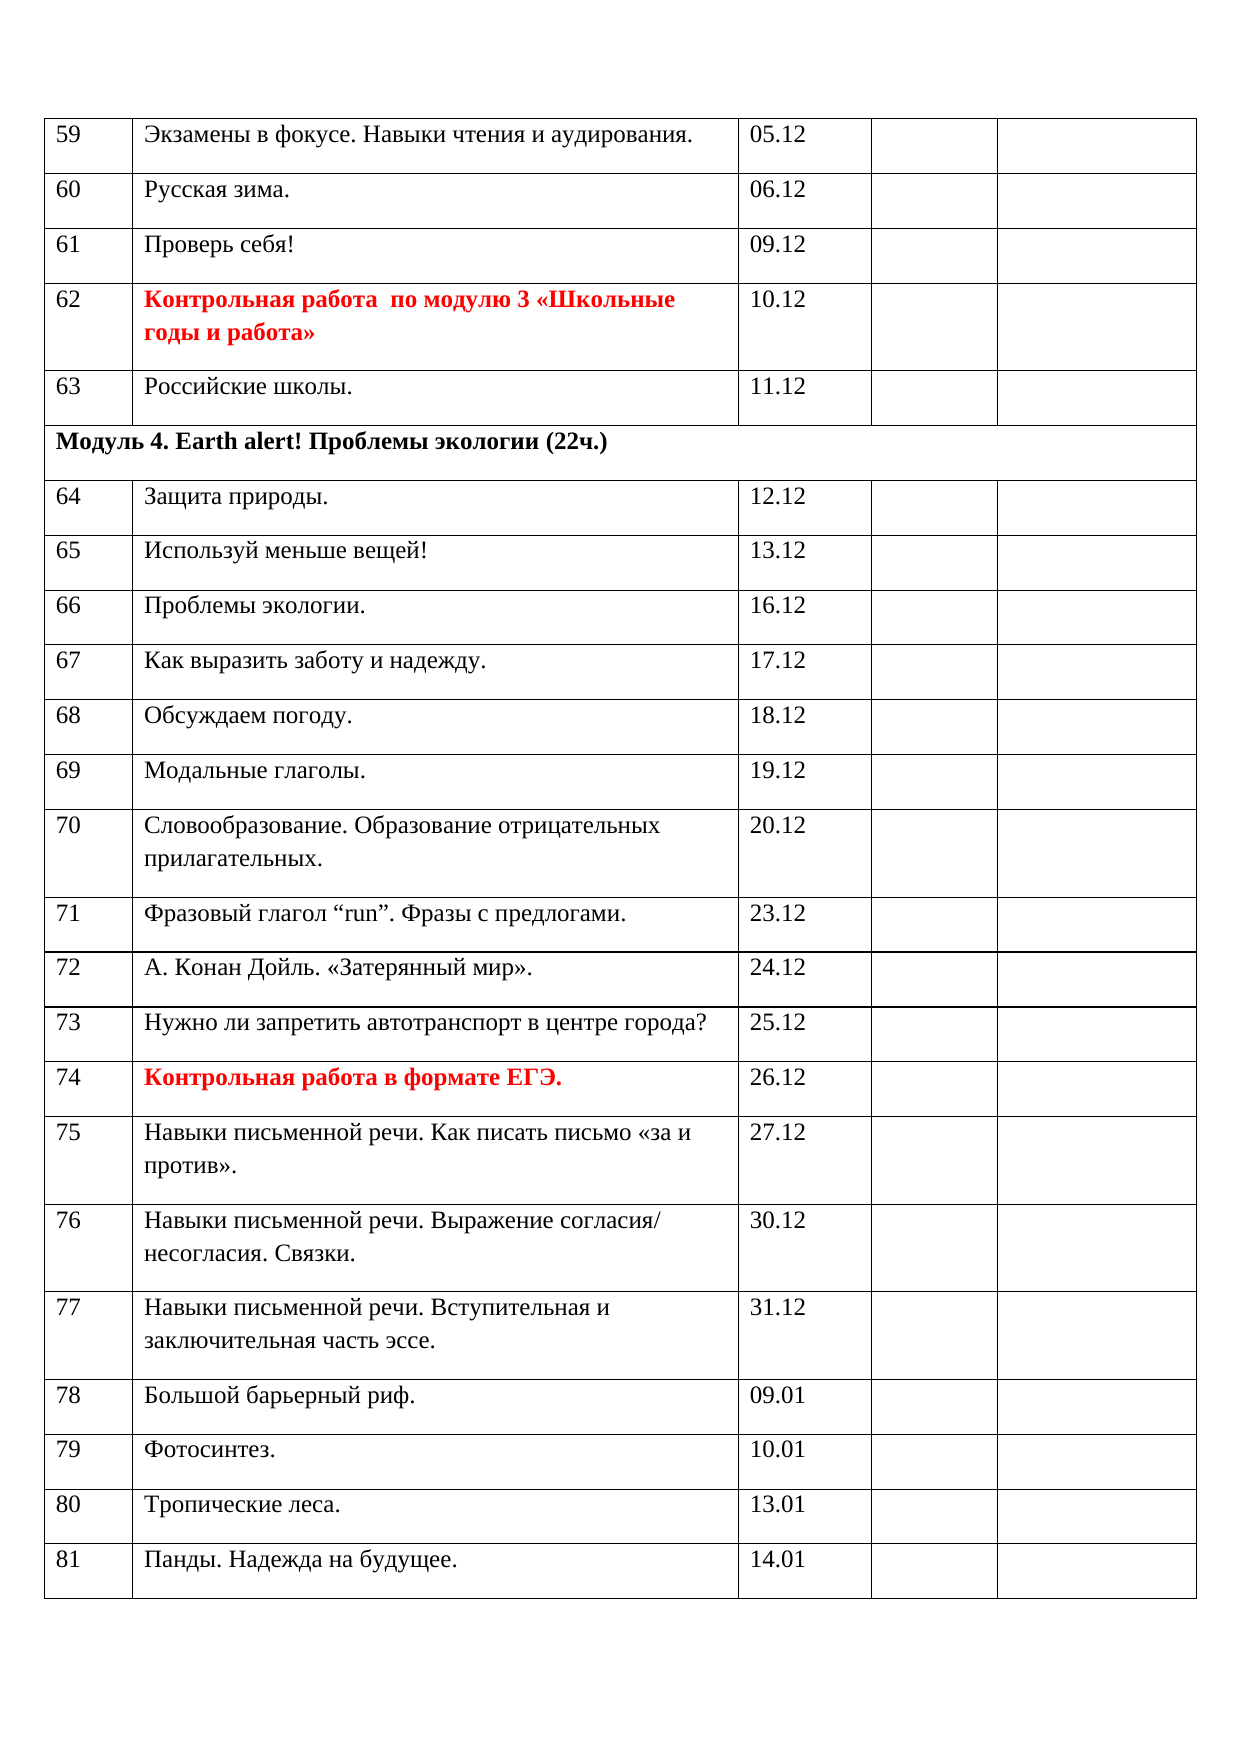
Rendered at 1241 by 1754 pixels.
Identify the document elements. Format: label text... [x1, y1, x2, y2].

table_cell [872, 174, 997, 228]
table_cell Используй меньше вещей! [133, 536, 738, 589]
table_cell [998, 755, 1196, 809]
table_cell Тропические леса. [133, 1490, 738, 1543]
table_cell [998, 119, 1196, 173]
table_cell Как выразить заботу и надежду. [133, 645, 738, 699]
table_cell [998, 1292, 1196, 1379]
table_cell 09.12 [739, 229, 871, 283]
table_cell 81 [45, 1544, 132, 1598]
table_cell Обсуждаем погоду. [133, 700, 738, 754]
table_cell [998, 1205, 1196, 1291]
table_cell 17.12 [739, 645, 871, 699]
table_cell [872, 1008, 997, 1061]
table_cell 75 [45, 1117, 132, 1204]
table_cell А. Конан Дойль. «Затерянный мир». [133, 953, 738, 1006]
table_cell Контрольная работа в формате ЕГЭ. [133, 1062, 738, 1116]
table_cell Российские школы. [133, 371, 738, 425]
table_cell [998, 481, 1196, 534]
table_cell 31.12 [739, 1292, 871, 1379]
table_cell [872, 481, 997, 534]
table_cell [998, 591, 1196, 644]
table_cell 26.12 [739, 1062, 871, 1116]
table_cell [998, 898, 1196, 951]
table_cell [872, 536, 997, 589]
table_cell Панды. Надежда на будущее. [133, 1544, 738, 1598]
table_cell [998, 229, 1196, 283]
table_cell Проверь себя! [133, 229, 738, 283]
table_cell 16.12 [739, 591, 871, 644]
table_cell [872, 1380, 997, 1433]
table_cell 68 [45, 700, 132, 754]
table_cell [998, 810, 1196, 897]
table_cell 20.12 [739, 810, 871, 897]
table_cell [998, 174, 1196, 228]
table_cell 10.01 [739, 1435, 871, 1488]
table_cell [872, 229, 997, 283]
table_cell [998, 1380, 1196, 1433]
table_cell 65 [45, 536, 132, 589]
table_cell Защита природы. [133, 481, 738, 534]
table_cell Модальные глаголы. [133, 755, 738, 809]
table_cell [872, 1062, 997, 1116]
table_cell Фотосинтез. [133, 1435, 738, 1488]
table_cell 19.12 [739, 755, 871, 809]
table_cell Фразовый глагол “run”. Фразы с предлогами. [133, 898, 738, 951]
table_cell 60 [45, 174, 132, 228]
table_cell 63 [45, 371, 132, 425]
table_cell 18.12 [739, 700, 871, 754]
table_cell [998, 1544, 1196, 1598]
table_cell 30.12 [739, 1205, 871, 1291]
table_cell 78 [45, 1380, 132, 1433]
table_cell 73 [45, 1008, 132, 1061]
table_cell 23.12 [739, 898, 871, 951]
table_cell [998, 645, 1196, 699]
table_cell 09.01 [739, 1380, 871, 1433]
table_cell 10.12 [739, 284, 871, 370]
table_cell [872, 810, 997, 897]
table_cell Экзамены в фокусе. Навыки чтения и аудирования. [133, 119, 738, 173]
table_cell Навыки письменной речи. Как писать письмо «за и против». [133, 1117, 738, 1204]
table_cell [872, 1205, 997, 1291]
table_cell Навыки письменной речи. Вступительная и заключительная часть эссе. [133, 1292, 738, 1379]
table_cell [872, 1117, 997, 1204]
table_cell [872, 284, 997, 370]
table_cell [998, 700, 1196, 754]
table_cell 70 [45, 810, 132, 897]
table_cell [872, 371, 997, 425]
table_cell 69 [45, 755, 132, 809]
table_cell Навыки письменной речи. Выражение согласия/ несогласия. Связки. [133, 1205, 738, 1291]
table_cell 59 [45, 119, 132, 173]
table_cell 05.12 [739, 119, 871, 173]
table_cell [998, 536, 1196, 589]
table_cell 62 [45, 284, 132, 370]
table_cell Модуль 4. Earth alert! Проблемы экологии (22ч.) [45, 426, 1196, 480]
table_cell 14.01 [739, 1544, 871, 1598]
table_cell [872, 1544, 997, 1598]
table_cell [872, 645, 997, 699]
table_cell Нужно ли запретить автотранспорт в центре города? [133, 1008, 738, 1061]
table_cell [998, 1117, 1196, 1204]
table_cell 27.12 [739, 1117, 871, 1204]
table_cell [998, 1435, 1196, 1488]
table_cell 24.12 [739, 953, 871, 1006]
table_cell [872, 1435, 997, 1488]
table_cell 13.12 [739, 536, 871, 589]
table_cell [998, 284, 1196, 370]
table_cell [998, 1062, 1196, 1116]
table_cell 12.12 [739, 481, 871, 534]
table_cell [998, 953, 1196, 1006]
table_cell [872, 119, 997, 173]
table_cell 13.01 [739, 1490, 871, 1543]
table_cell [872, 953, 997, 1006]
table_cell [872, 898, 997, 951]
table_cell 06.12 [739, 174, 871, 228]
table_cell 11.12 [739, 371, 871, 425]
table_cell Контрольная работа по модулю 3 «Школьные годы и работа» [133, 284, 738, 370]
table_cell Большой барьерный риф. [133, 1380, 738, 1433]
table_cell Русская зима. [133, 174, 738, 228]
table_cell [998, 1008, 1196, 1061]
table_cell 79 [45, 1435, 132, 1488]
table_cell [998, 1490, 1196, 1543]
table_cell 80 [45, 1490, 132, 1543]
table_cell 67 [45, 645, 132, 699]
table_cell 74 [45, 1062, 132, 1116]
table_cell 76 [45, 1205, 132, 1291]
table_cell 66 [45, 591, 132, 644]
table_cell Словообразование. Образование отрицательных прилагательных. [133, 810, 738, 897]
table_cell 61 [45, 229, 132, 283]
table_cell 71 [45, 898, 132, 951]
table_cell [998, 371, 1196, 425]
table_cell Проблемы экологии. [133, 591, 738, 644]
table_cell 77 [45, 1292, 132, 1379]
table_cell [872, 1490, 997, 1543]
table_cell [872, 1292, 997, 1379]
table_cell 64 [45, 481, 132, 534]
table_cell 72 [45, 953, 132, 1006]
table_cell [872, 755, 997, 809]
table_cell [872, 591, 997, 644]
table_cell [872, 700, 997, 754]
table_cell 25.12 [739, 1008, 871, 1061]
